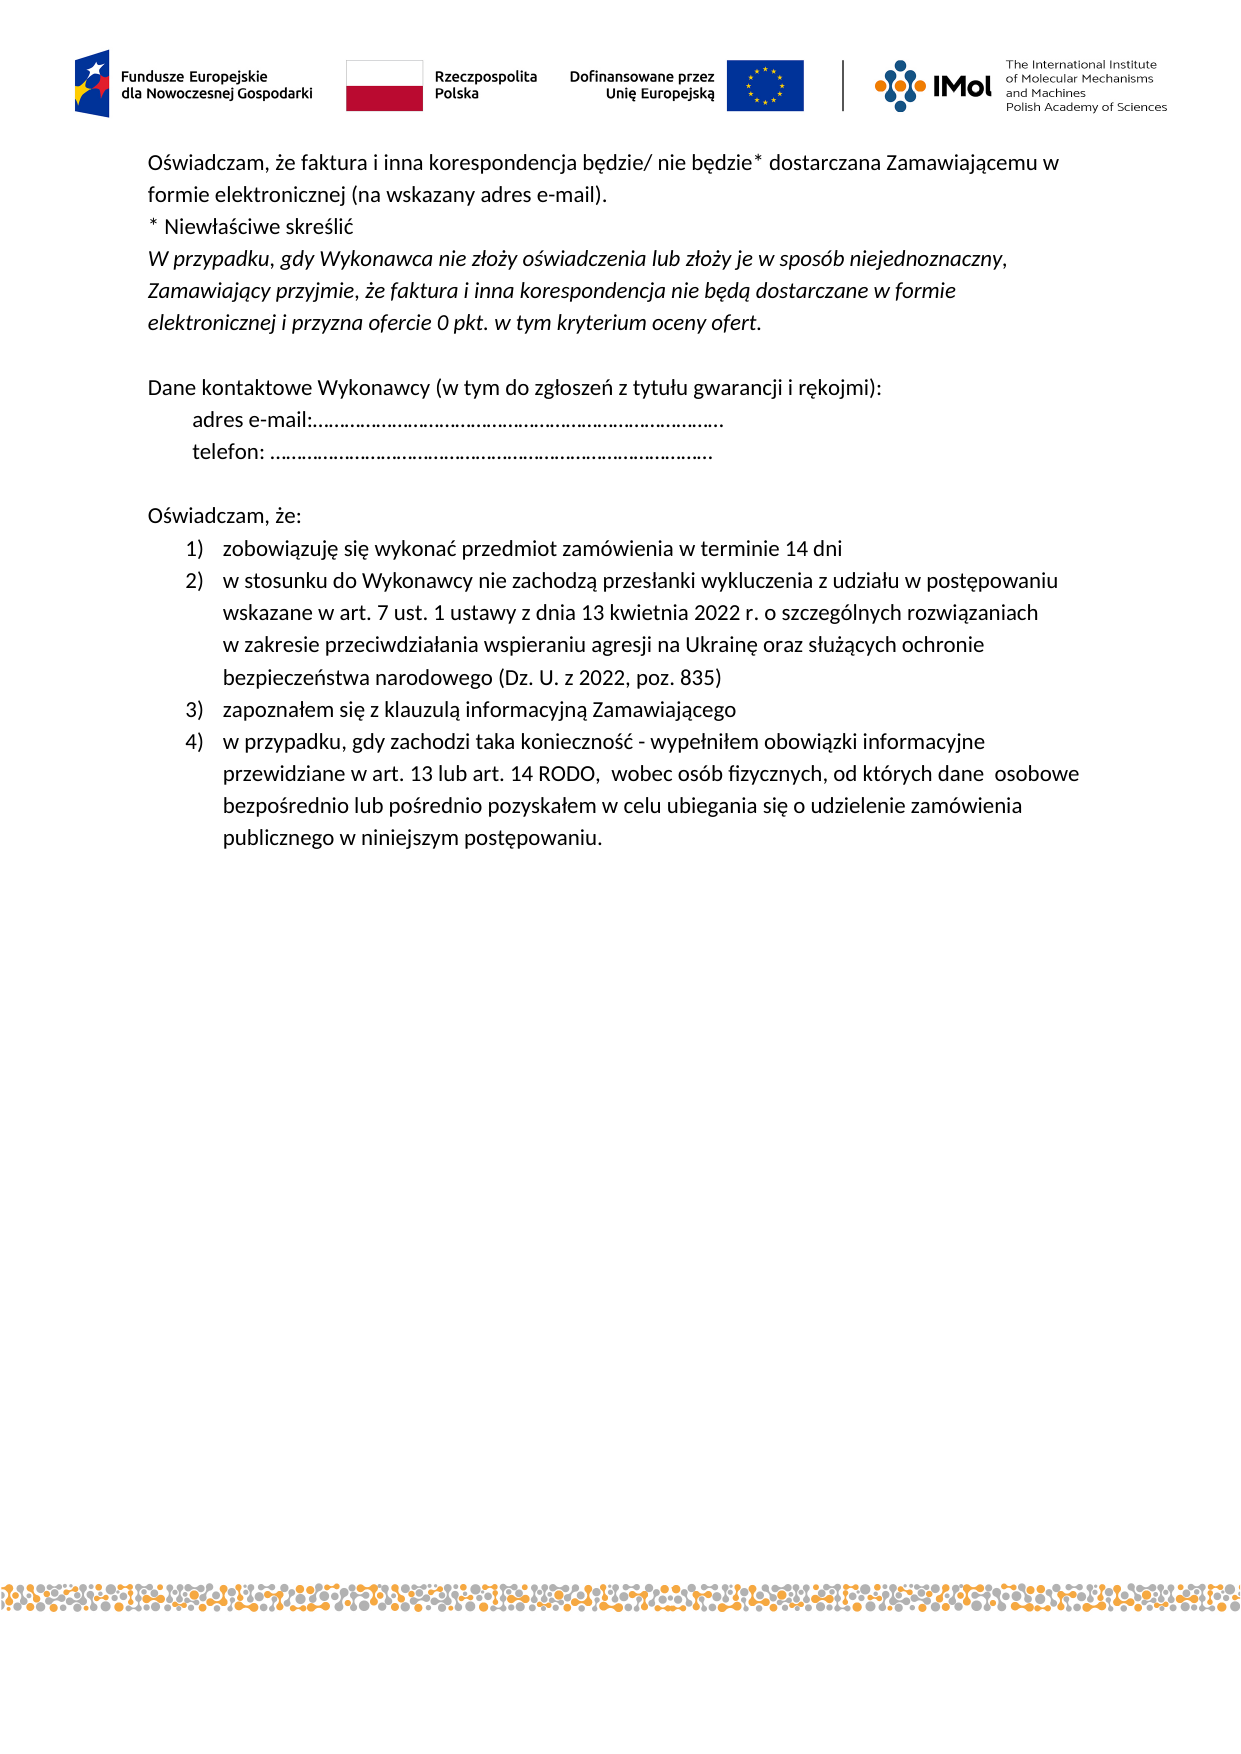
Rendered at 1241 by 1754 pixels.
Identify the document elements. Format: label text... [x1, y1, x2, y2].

picture [1, 0, 1241, 1622]
text adres e-mail:…………………………………………………………………… [192, 405, 1093, 433]
text Dane kontaktowe Wykonawcy (w tym do zgłoszeń z tytułu gwarancji i rękojmi): [148, 373, 1093, 401]
list w stosunku do Wykonawcy nie zachodzą przesłanki wykluczenia z udziału w postępowaniu wskazane w art. 7 ust. 1 ustawy z dnia 13 kwietnia 2022 r. o szczególnych rozwiązaniach w zakresie przeciwdziałania wspieraniu agresji na Ukrainę oraz służących ochronie bezpieczeństwa narodowego (Dz. U. z 2022, poz. 835) [185, 566, 1093, 691]
list w przypadku, gdy zachodzi taka konieczność - wypełniłem obowiązki informacyjne przewidziane w art. 13 lub art. 14 RODO, wobec osób fizycznych, od których dane osobowe bezpośrednio lub pośrednio pozyskałem w celu ubiegania się o udzielenie zamówienia publicznego w niniejszym postępowaniu. [185, 727, 1093, 852]
text telefon: ………………………………………………………………………… [192, 437, 1093, 465]
list zobowiązuję się wykonać przedmiot zamówienia w terminie 14 dni [185, 534, 1093, 562]
text Oświadczam, że: [148, 502, 1093, 530]
text * Niewłaściwe skreślić [148, 212, 1093, 240]
text W przypadku, gdy Wykonawca nie złoży oświadczenia lub złoży je w sposób niejednoznaczny, Zamawiający przyjmie, że faktura i inna korespondencja nie będą dostarczane w formie elektronicznej i przyzna ofercie 0 pkt. w tym kryterium oceny ofert. [148, 244, 1093, 337]
list zapoznałem się z klauzulą informacyjną Zamawiającego [185, 695, 1093, 723]
text Oświadczam, że faktura i inna korespondencja będzie/ nie będzie* dostarczana Zamawiającemu w formie elektronicznej (na wskazany adres e-mail). [148, 148, 1093, 208]
